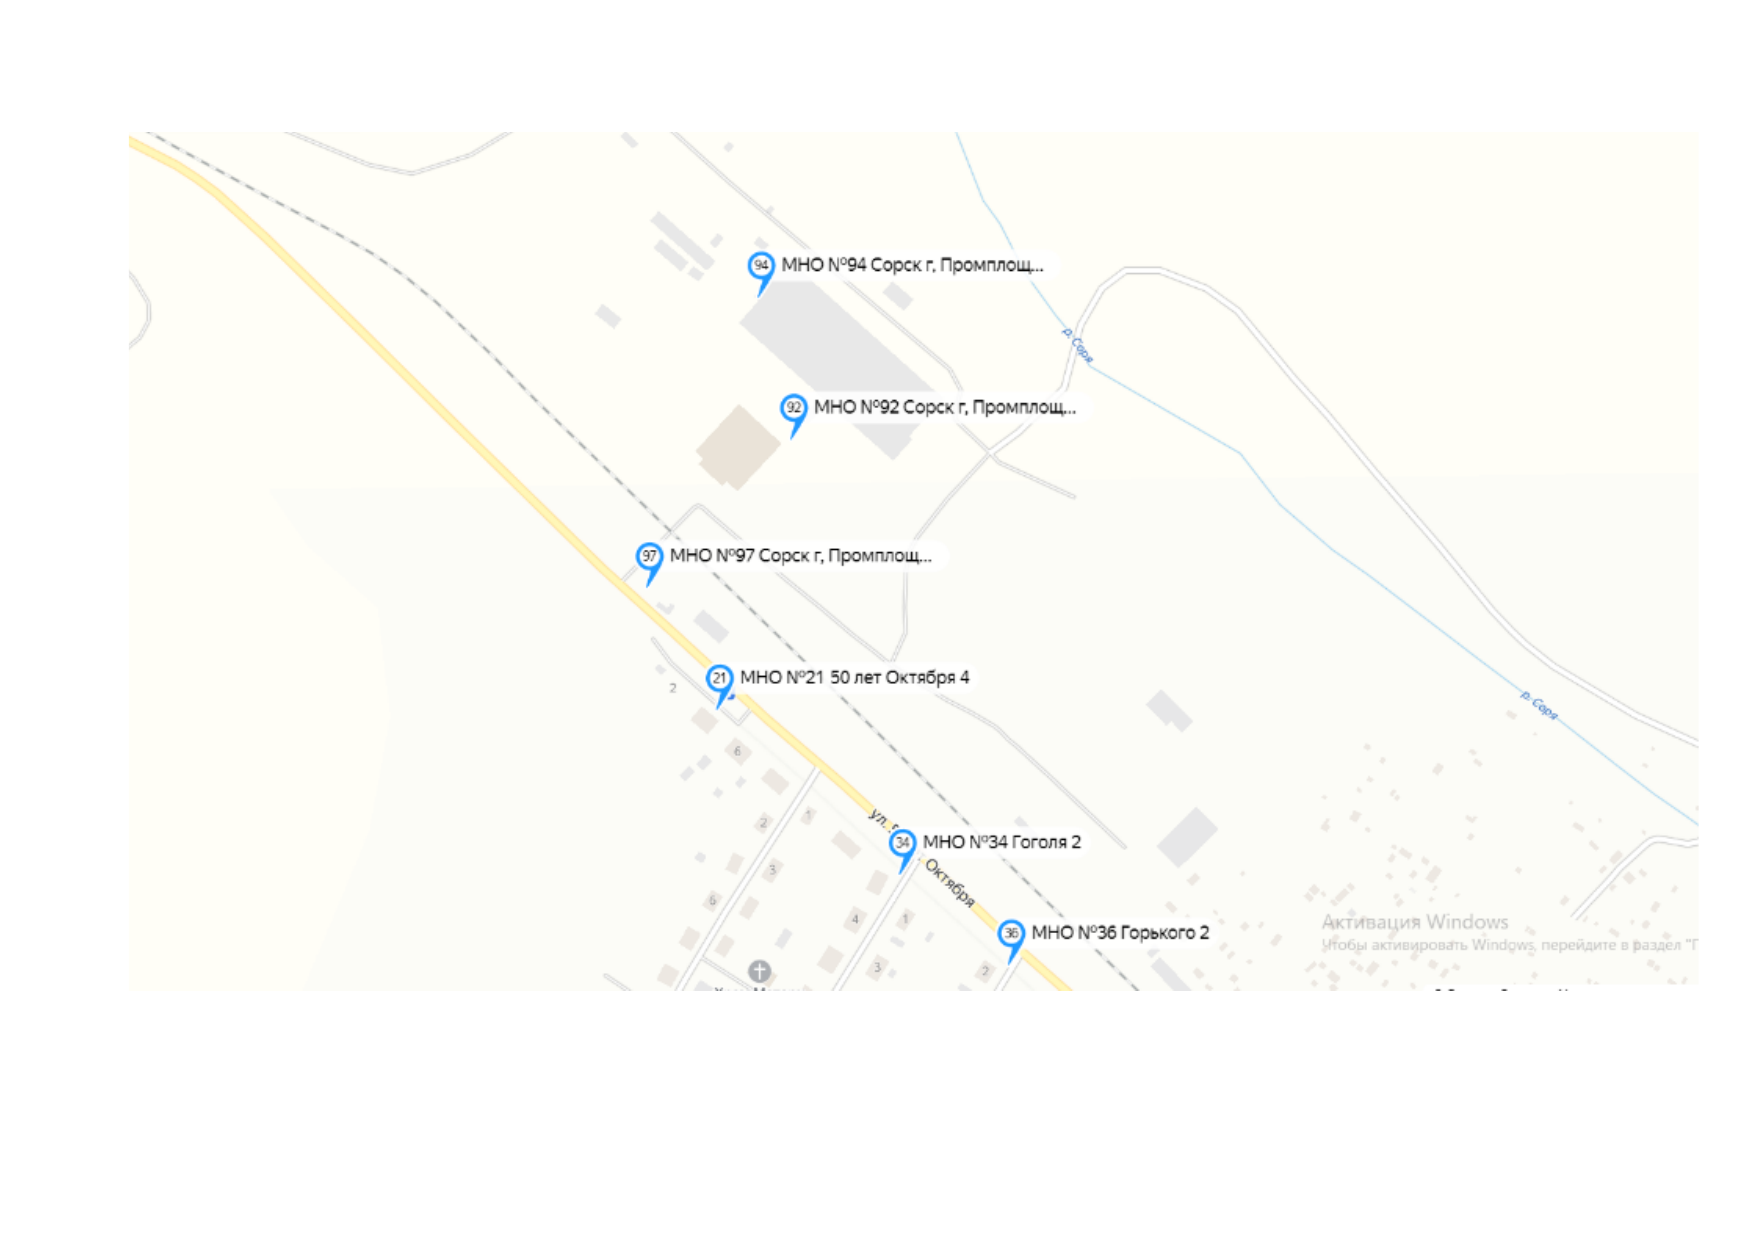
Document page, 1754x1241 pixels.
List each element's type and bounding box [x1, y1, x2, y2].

picture [128, 132, 1699, 991]
